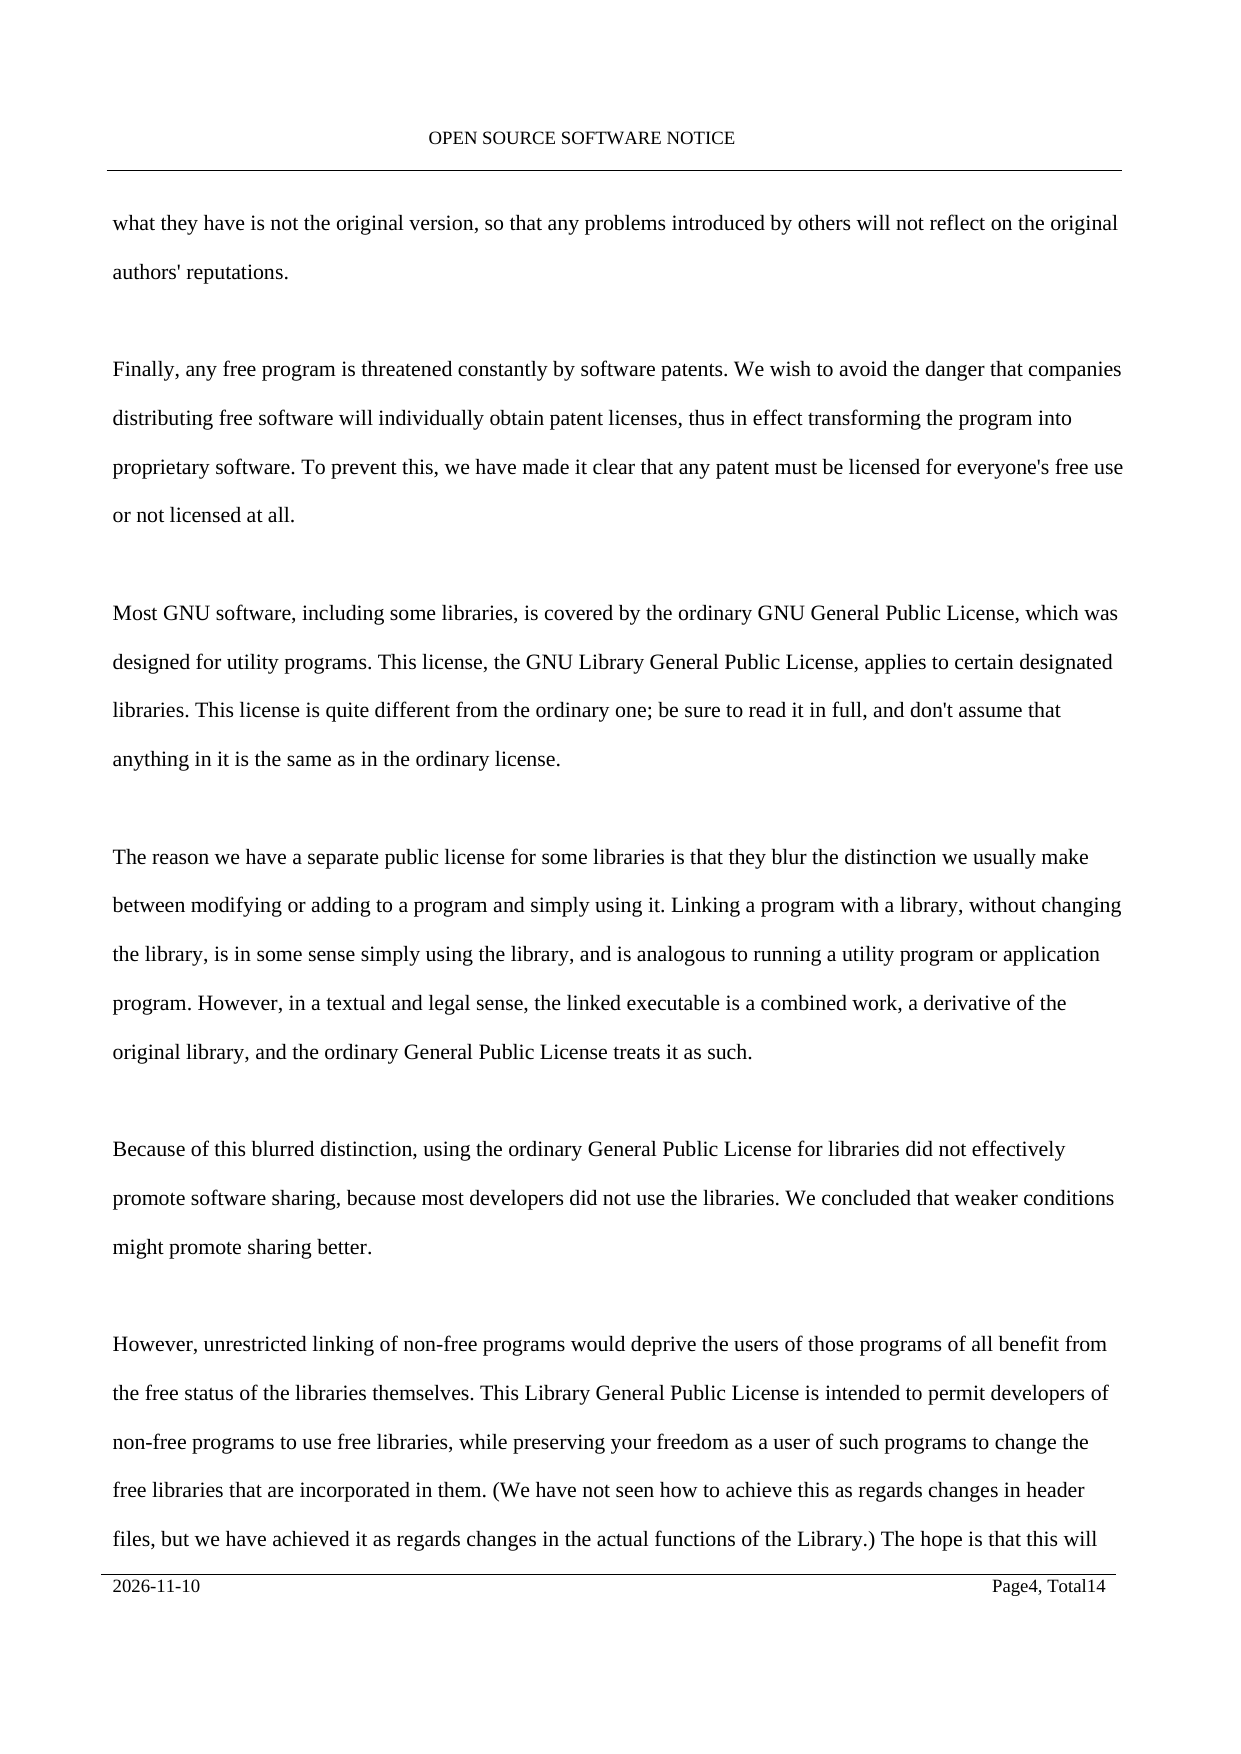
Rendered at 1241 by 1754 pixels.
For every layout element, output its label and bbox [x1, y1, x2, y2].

text [112, 206, 1128, 1555]
